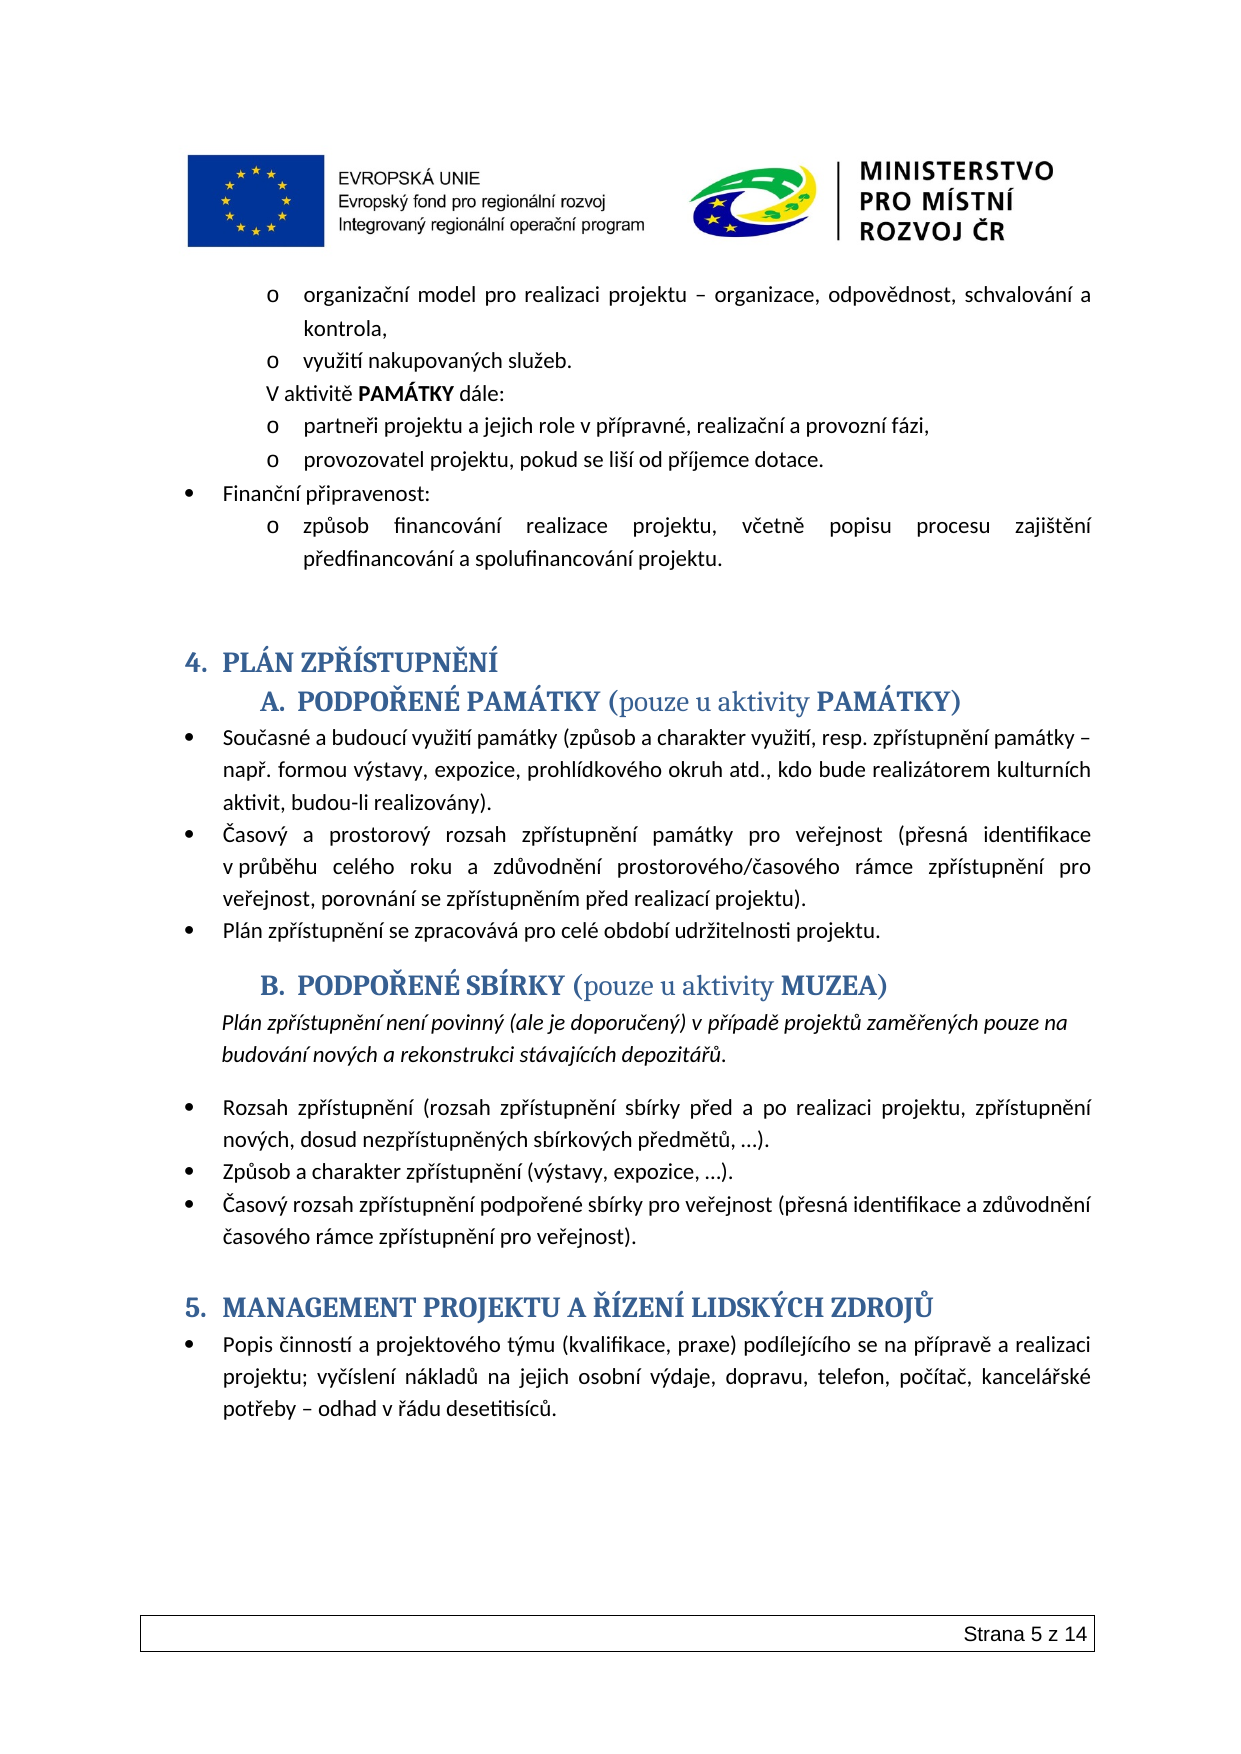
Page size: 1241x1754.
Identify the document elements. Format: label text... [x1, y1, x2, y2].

list Způsob a charakter zpřístupnění (výstavy, expozice, …). [185, 1157, 1093, 1186]
text V aktivitě PAMÁTKY dále: [266, 379, 1093, 407]
list Současné a budoucí využití památky (způsob a charakter využití, resp. zpřístupnění památky – např. formou výstavy, expozice, prohlídkového okruh atd., kdo bude realizátorem kulturních aktivit, budou-li realizovány). [185, 723, 1093, 816]
list Plán zpřístupnění se zpracovává pro celé období udržitelnosti projektu. [185, 916, 1093, 944]
list partneři projektu a jejich role v přípravné, realizační a provozní fázi, [266, 412, 1093, 441]
list provozovatel projektu, pokud se liší od příjemce dotace. [266, 445, 1093, 474]
subtitle plán zpřístupnění [185, 646, 1093, 680]
text Plán zpřístupnění není povinný (ale je doporučený) v případě projektů zaměřených pouze na budování nových a rekonstrukci stávajících depozitářů. [221, 1008, 1093, 1068]
list Finanční připravenost: [185, 479, 1093, 507]
subtitle Management projektu a řízení lidských zdrojů [185, 1292, 1093, 1325]
list Rozsah zpřístupnění (rozsah zpřístupnění sbírky před a po realizaci projektu, zpřístupnění nových, dosud nezpřístupněných sbírkových předmětů, …). [185, 1093, 1093, 1153]
list způsob financování realizace projektu, včetně popisu procesu zajištění předfinancování a spolufinancování projektu. [266, 511, 1093, 572]
list organizační model pro realizaci projektu – organizace, odpovědnost, schvalování a kontrola, [266, 148, 1093, 342]
list Časový a prostorový rozsah zpřístupnění památky pro veřejnost (přesná identifikace v průběhu celého roku a zdůvodnění prostorového/časového rámce zpřístupnění pro veřejnost, porovnání se zpřístupněním před realizací projektu). [185, 820, 1093, 912]
list Popis činností a projektového týmu (kvalifikace, praxe) podílejícího se na přípravě a realizaci projektu; vyčíslení nákladů na jejich osobní výdaje, dopravu, telefon, počítač, kancelářské potřeby – odhad v řádu desetitisíců. [185, 1330, 1093, 1422]
picture [157, 123, 1083, 277]
subtitle podpořené památky (pouze u aktivity Památky) [260, 685, 1093, 718]
subtitle podpořené sbírky (pouze u aktivity MUZEA) [260, 969, 1093, 1003]
list využití nakupovaných služeb. [266, 346, 1093, 375]
list Časový rozsah zpřístupnění podpořené sbírky pro veřejnost (přesná identifikace a zdůvodnění časového rámce zpřístupnění pro veřejnost). [185, 1190, 1093, 1250]
